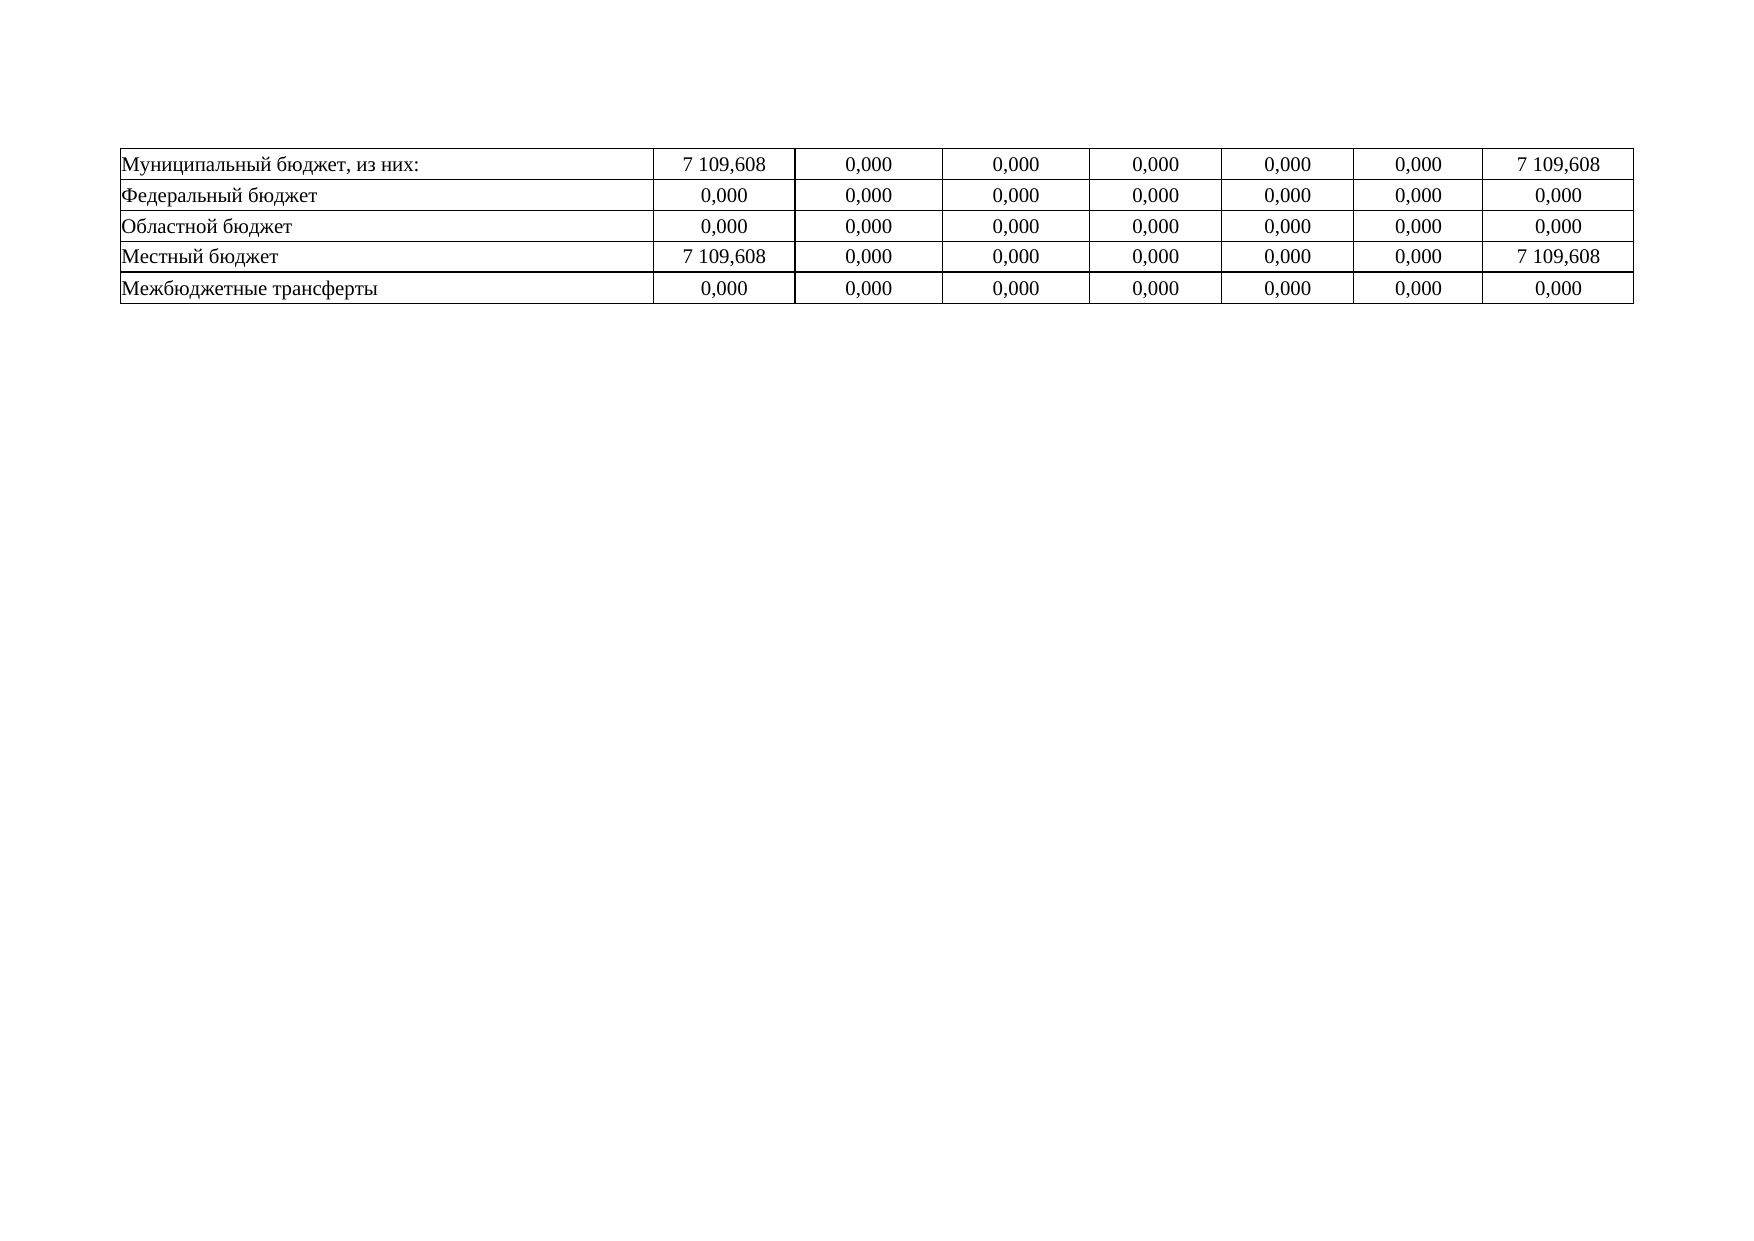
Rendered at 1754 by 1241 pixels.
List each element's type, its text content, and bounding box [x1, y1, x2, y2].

table_cell 0,000 [1354, 273, 1482, 302]
table_cell 7 109,608 [654, 149, 794, 179]
table_cell 7 109,608 [654, 242, 794, 271]
table_cell Муниципальный бюджет, из них: [121, 149, 653, 179]
table_cell 0,000 [1222, 211, 1353, 241]
table_cell 0,000 [1354, 180, 1482, 209]
table_cell 0,000 [1222, 180, 1353, 209]
table_cell 0,000 [1090, 149, 1221, 179]
table_cell 0,000 [654, 273, 794, 302]
table_cell 0,000 [1222, 242, 1353, 271]
table_cell 0,000 [1354, 242, 1482, 271]
table_cell 0,000 [796, 211, 942, 241]
table_cell 0,000 [943, 149, 1089, 179]
table_cell 0,000 [654, 211, 794, 241]
table_cell Межбюджетные трансферты [121, 273, 653, 302]
table_cell 0,000 [796, 149, 942, 179]
table_cell 0,000 [1483, 211, 1633, 241]
table_cell 0,000 [1483, 273, 1633, 302]
table_cell 0,000 [1090, 242, 1221, 271]
table_cell Областной бюджет [121, 211, 653, 241]
table_cell 0,000 [943, 242, 1089, 271]
table_cell Федеральный бюджет [121, 180, 653, 209]
table_cell 0,000 [1222, 149, 1353, 179]
table_cell 0,000 [943, 273, 1089, 302]
table_cell 0,000 [1354, 149, 1482, 179]
table_cell 7 109,608 [1483, 149, 1633, 179]
table_cell 7 109,608 [1483, 242, 1633, 271]
table_cell 0,000 [1354, 211, 1482, 241]
table_cell 0,000 [796, 242, 942, 271]
table_cell 0,000 [1090, 273, 1221, 302]
table_cell 0,000 [654, 180, 794, 209]
table_cell 0,000 [1483, 180, 1633, 209]
table_cell 0,000 [796, 273, 942, 302]
table_cell Местный бюджет [121, 242, 653, 271]
table_cell 0,000 [1090, 180, 1221, 209]
table_cell 0,000 [1090, 211, 1221, 241]
table_cell 0,000 [943, 211, 1089, 241]
table_cell 0,000 [796, 180, 942, 209]
table_cell 0,000 [943, 180, 1089, 209]
table_cell 0,000 [1222, 273, 1353, 302]
